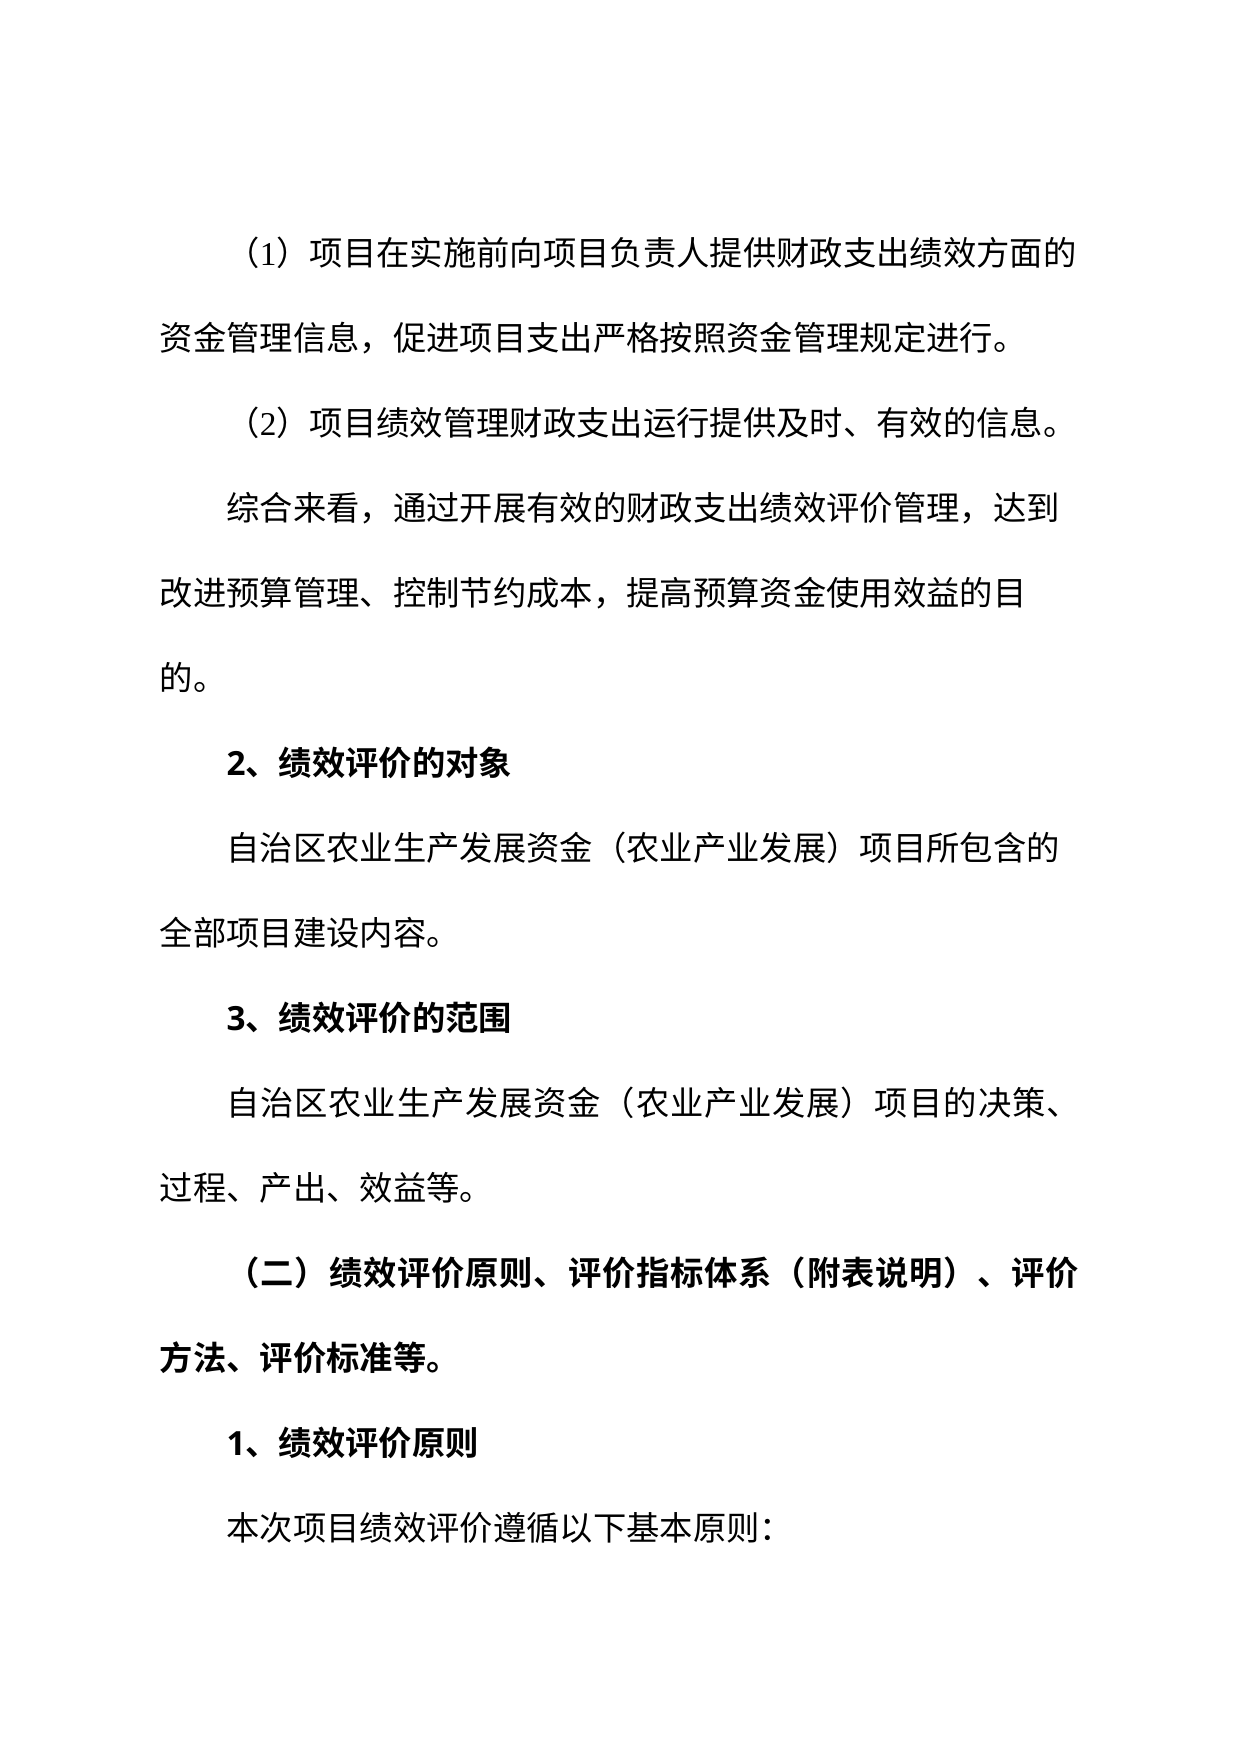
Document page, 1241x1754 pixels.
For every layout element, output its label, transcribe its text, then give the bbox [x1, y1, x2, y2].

text 本次项目绩效评价遵循以下基本原则： [159, 1484, 1081, 1569]
text 自治区农业生产发展资金（农业产业发展）项目的决策、过程、产出、效益等。 [159, 1059, 1081, 1229]
text （2）项目绩效管理财政支出运行提供及时、有效的信息。 [159, 379, 1081, 464]
text 综合来看，通过开展有效的财政支出绩效评价管理，达到改进预算管理、控制节约成本，提高预算资金使用效益的目的。 [159, 464, 1081, 719]
text 3、绩效评价的范围 [159, 974, 1081, 1059]
list （二）绩效评价原则、评价指标体系（附表说明）、评价方法、评价标准等。 [159, 1229, 1081, 1399]
text 自治区农业生产发展资金（农业产业发展）项目所包含的全部项目建设内容。 [159, 804, 1081, 974]
list （1）项目在实施前向项目负责人提供财政支出绩效方面的资金管理信息，促进项目支出严格按照资金管理规定进行。 [159, 209, 1081, 379]
title 1、绩效评价原则 [159, 1399, 1081, 1484]
text 2、绩效评价的对象 [159, 719, 1081, 804]
